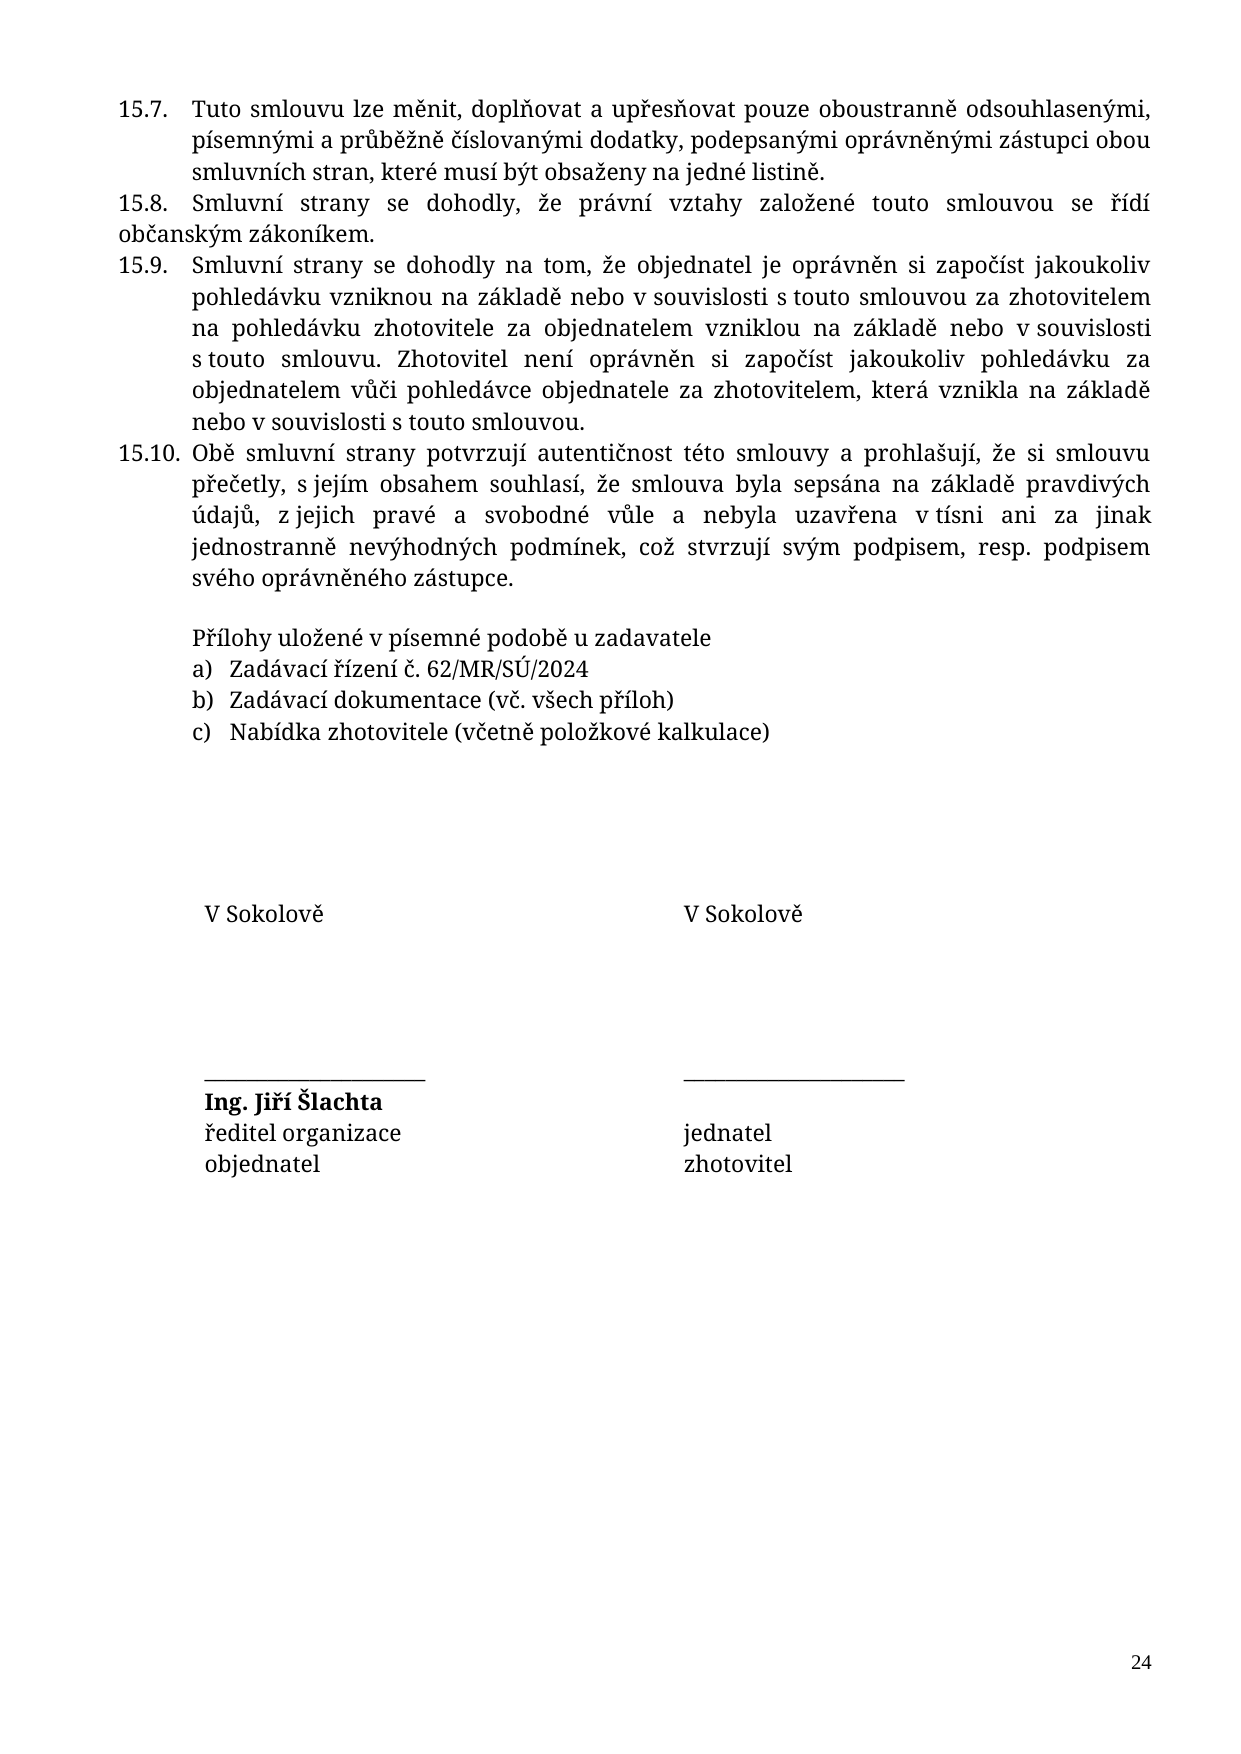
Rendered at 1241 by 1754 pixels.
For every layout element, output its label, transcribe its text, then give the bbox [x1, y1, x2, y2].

table_header V Sokolově [193, 898, 672, 1054]
list Nabídka zhotovitele (včetně položkové kalkulace) [192, 715, 1152, 747]
text Přílohy uložené v písemné podobě u zadavatele [192, 622, 1152, 653]
table_header V Sokolově [672, 898, 1152, 1054]
text 15.7. Tuto smlouvu lze měnit, doplňovat a upřesňovat pouze oboustranně odsouhlasenými, písemnými a průběžně číslovanými dodatky, podepsanými oprávněnými zástupci obou smluvních stran, které musí být obsaženy na jedné listině. [118, 93, 1152, 187]
list Zadávací řízení č. 62/MR/SÚ/2024 [192, 653, 1152, 684]
text 15.8. Smluvní strany se dohodly, že právní vztahy založené touto smlouvou se řídí občanským zákoníkem. [118, 187, 1152, 249]
text 15.9. Smluvní strany se dohodly na tom, že objednatel je oprávněn si započíst jakoukoliv pohledávku vzniknou na základě nebo v souvislosti s touto smlouvou za zhotovitelem na pohledávku zhotovitele za objednatelem vzniklou na základě nebo v souvislosti s touto smlouvu. Zhotovitel není oprávněn si započíst jakoukoliv pohledávku za objednatelem vůči pohledávce objednatele za zhotovitelem, která vznikla na základě nebo v souvislosti s touto smlouvou. [118, 249, 1152, 437]
list Zadávací dokumentace (vč. všech příloh) [192, 684, 1152, 715]
table_cell _____________________ Ing. Jiří Šlachta ředitel organizace objednatel [193, 1054, 672, 1179]
table_cell _____________________ jednatel zhotovitel [672, 1054, 1152, 1179]
text 15.10. Obě smluvní strany potvrzují autentičnost této smlouvy a prohlašují, že si smlouvu přečetly, s jejím obsahem souhlasí, že smlouva byla sepsána na základě pravdivých údajů, z jejich pravé a svobodné vůle a nebyla uzavřena v tísni ani za jinak jednostranně nevýhodných podmínek, což stvrzují svým podpisem, resp. podpisem svého oprávněného zástupce. [118, 437, 1152, 593]
